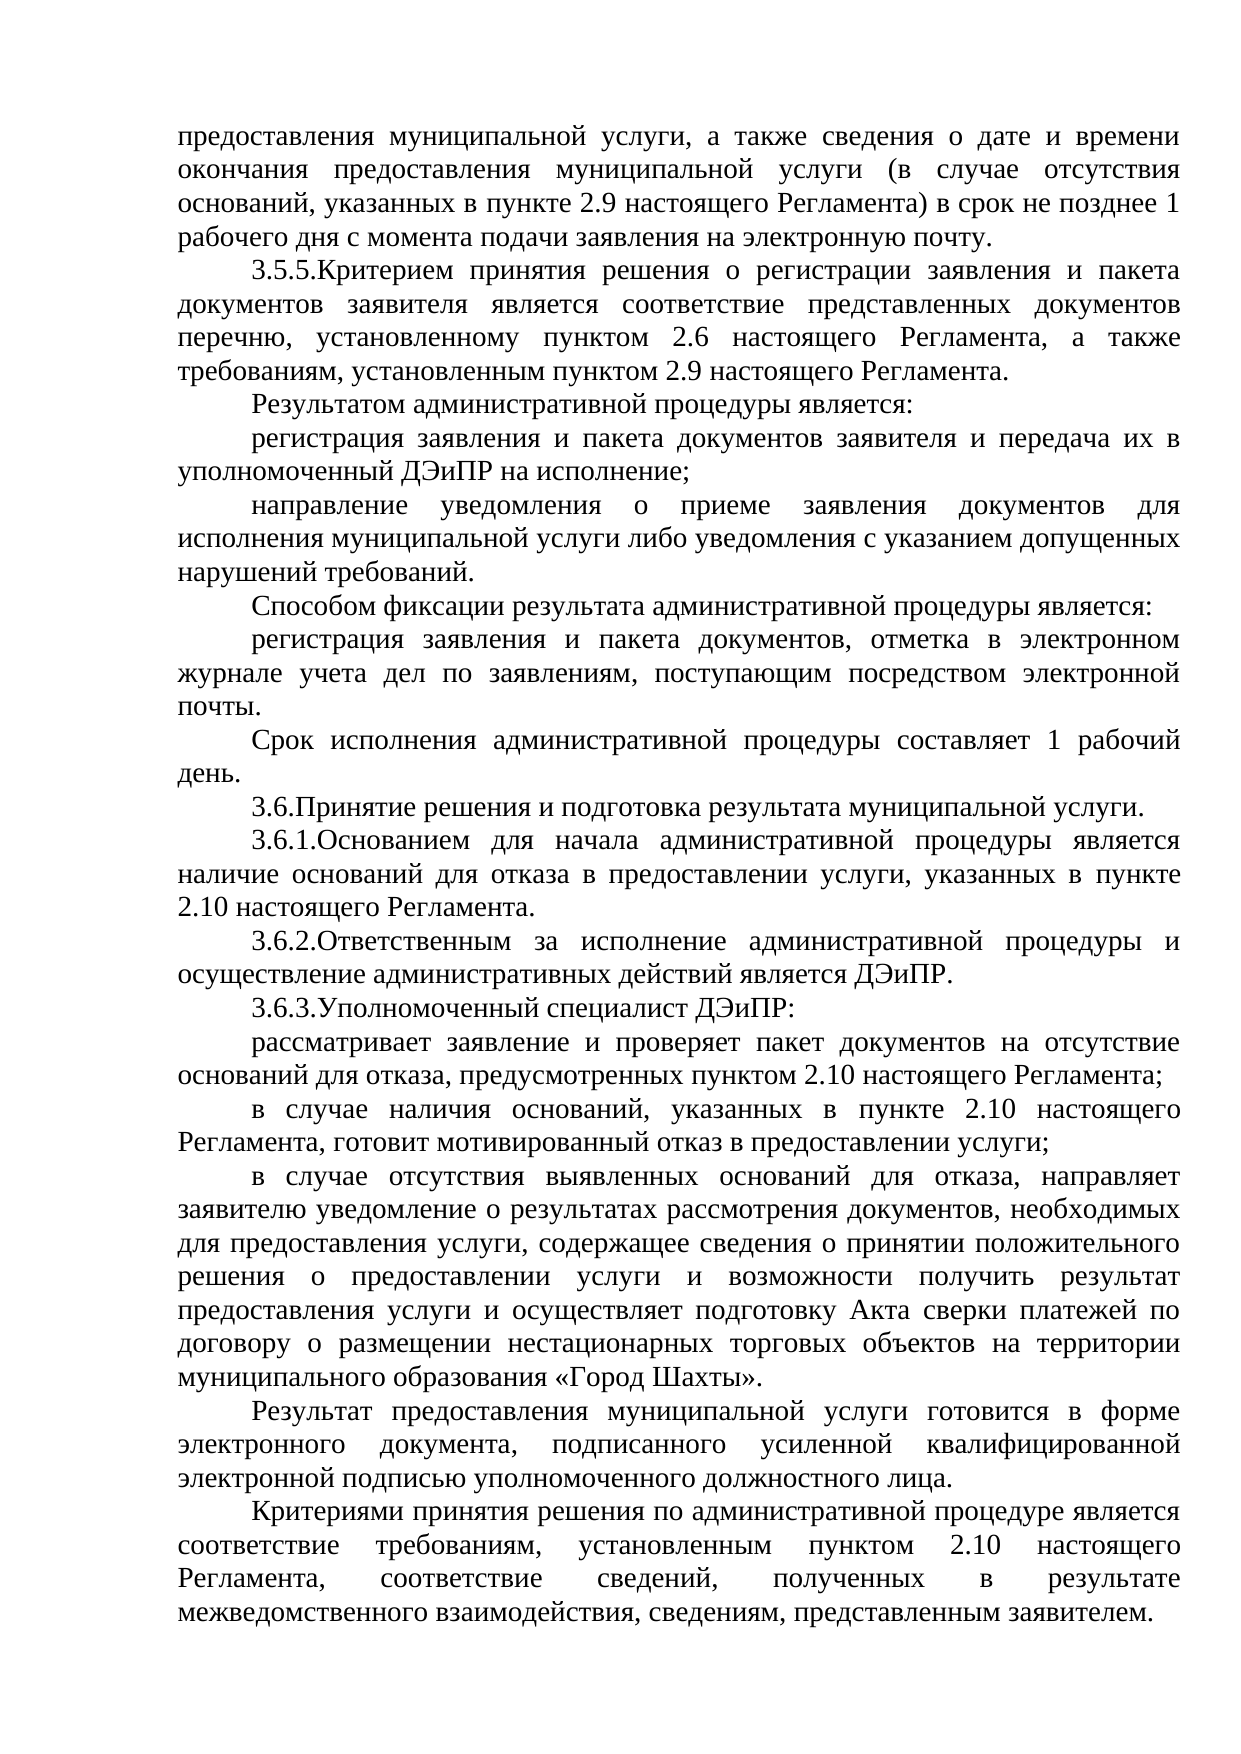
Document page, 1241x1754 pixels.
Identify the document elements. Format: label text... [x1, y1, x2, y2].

text Результат предоставления муниципальной услуги готовится в форме электронного документа, подписанного усиленной квалифицированной электронной подписью уполномоченного должностного лица. [177, 1393, 1181, 1493]
text направление уведомления о приеме заявления документов для исполнения муниципальной услуги либо уведомления с указанием допущенных нарушений требований. [177, 487, 1181, 588]
text 3.6.3.Уполномоченный специалист ДЭиПР: [177, 990, 1181, 1024]
text Критериями принятия решения по административной процедуре является соответствие требованиям, установленным пунктом 2.10 настоящего Регламента, соответствие сведений, полученных в результате межведомственного взаимодействия, сведениям, представленным заявителем. [177, 1493, 1181, 1627]
text Способом фиксации результата административной процедуры является: [177, 588, 1181, 621]
text регистрация заявления и пакета документов, отметка в электронном журнале учета дел по заявлениям, поступающим посредством электронной почты. [177, 621, 1181, 722]
text 3.6.2.Ответственным за исполнение административной процедуры и осуществление административных действий является ДЭиПР. [177, 923, 1181, 990]
text 3.5.5.Критерием принятия решения о регистрации заявления и пакета документов заявителя является соответствие представленных документов перечню, установленному пунктом 2.6 настоящего Регламента, а также требованиям, установленным пунктом 2.9 настоящего Регламента. [177, 252, 1181, 386]
text 3.6.Принятие решения и подготовка результата муниципальной услуги. [177, 789, 1181, 822]
text в случае наличия оснований, указанных в пункте 2.10 настоящего Регламента, готовит мотивированный отказ в предоставлении услуги; [177, 1091, 1181, 1158]
text в случае отсутствия выявленных оснований для отказа, направляет заявителю уведомление о результатах рассмотрения документов, необходимых для предоставления услуги, содержащее сведения о принятии положительного решения о предоставлении услуги и возможности получить результат предоставления услуги и осуществляет подготовку Акта сверки платежей по договору о размещении нестационарных торговых объектов на территории муниципального образования «Город Шахты». [177, 1158, 1181, 1393]
text регистрация заявления и пакета документов заявителя и передача их в уполномоченный ДЭиПР на исполнение; [177, 420, 1181, 487]
text 3.6.1.Основанием для начала административной процедуры является наличие оснований для отказа в предоставлении услуги, указанных в пункте 2.10 настоящего Регламента. [177, 822, 1181, 923]
text Результатом административной процедуры является: [177, 386, 1181, 420]
text рассматривает заявление и проверяет пакет документов на отсутствие оснований для отказа, предусмотренных пунктом 2.10 настоящего Регламента; [177, 1024, 1181, 1091]
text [177, 118, 1181, 252]
text Срок исполнения административной процедуры составляет 1 рабочий день. [177, 722, 1181, 789]
